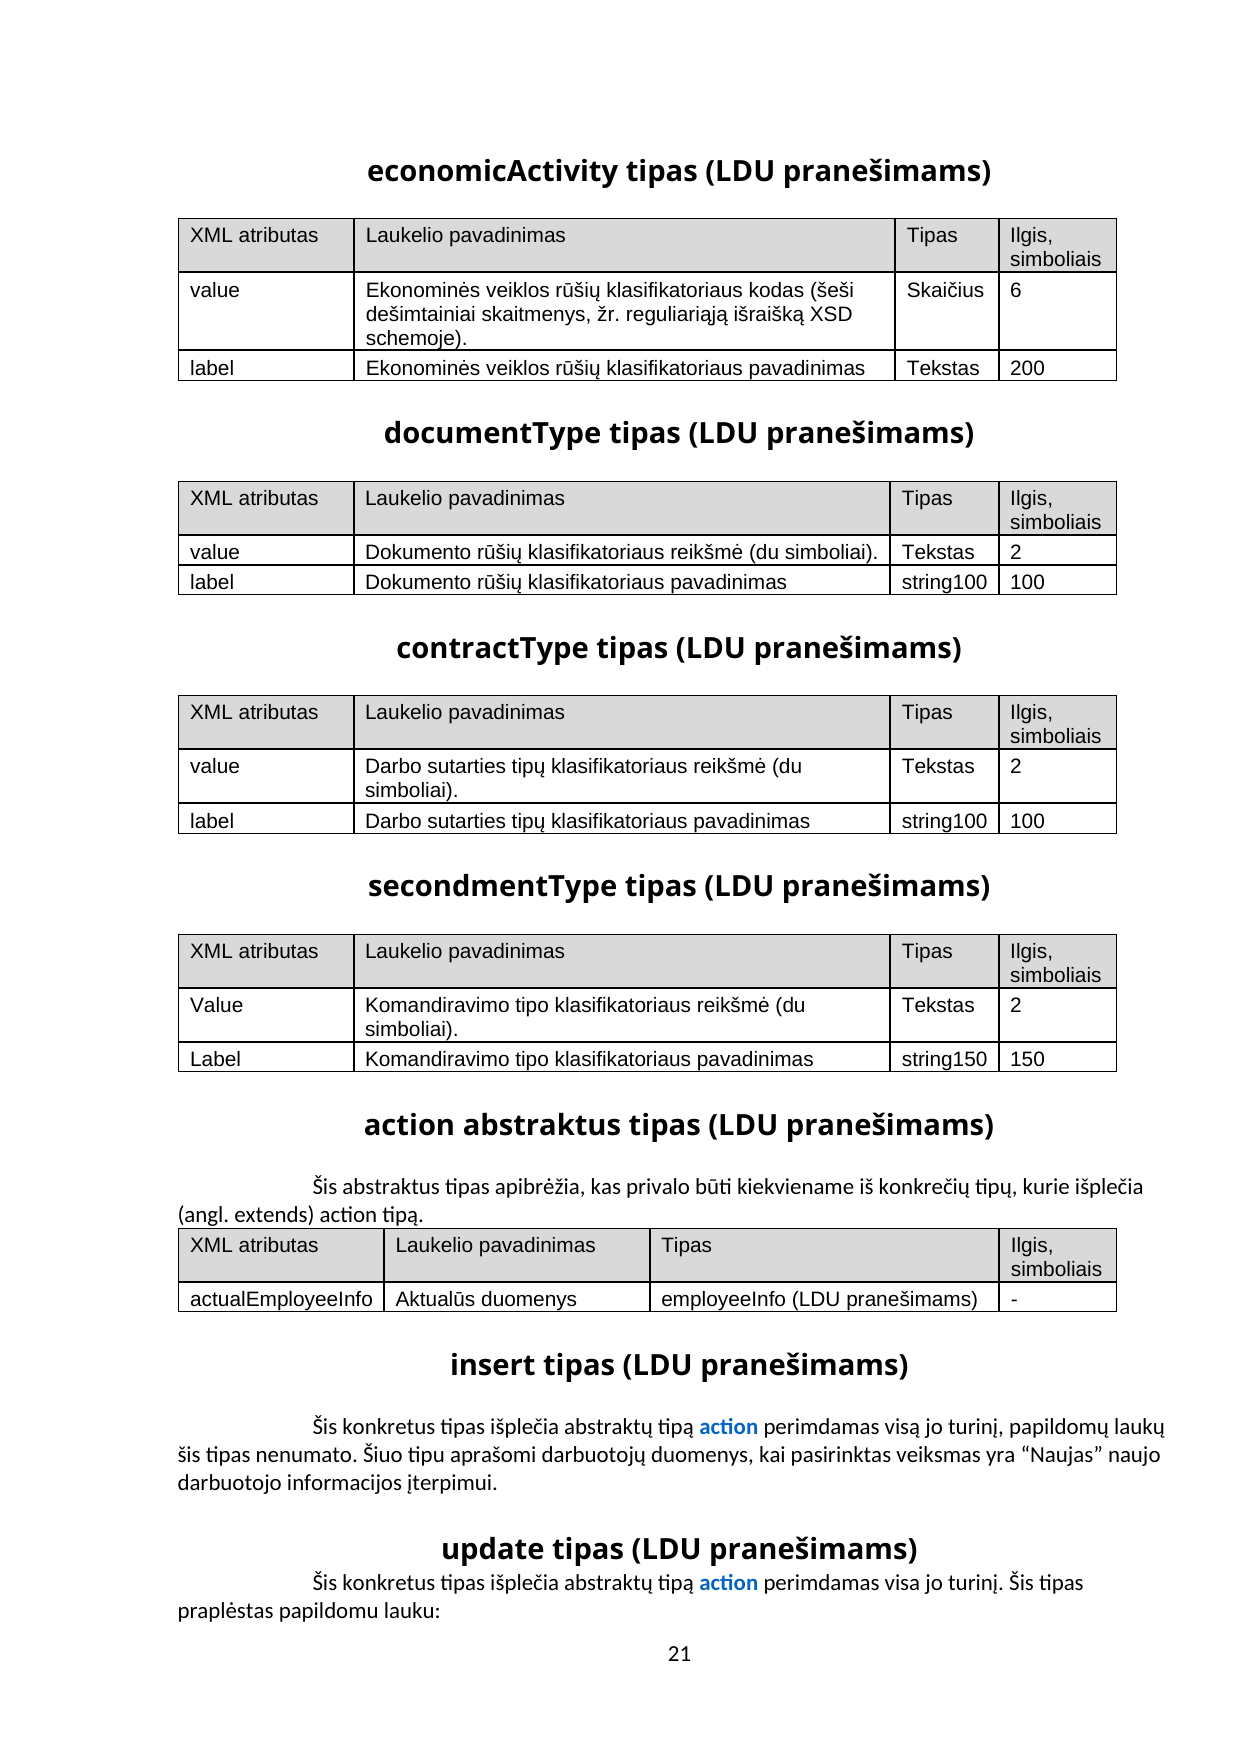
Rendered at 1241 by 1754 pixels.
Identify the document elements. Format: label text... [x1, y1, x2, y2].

table_cell 200 [1000, 351, 1116, 379]
table_cell string100 [891, 566, 998, 594]
table_header XML atributas [179, 219, 353, 271]
table_header Tipas [891, 935, 998, 987]
table_cell employeeInfo (LDU pranešimams) [651, 1283, 998, 1311]
table_header Tipas [891, 482, 998, 534]
table_cell string150 [891, 1043, 998, 1071]
text Šis konkretus tipas išplečia abstraktų tipą action perimdamas visą jo turinį, papildomų laukų šis tipas nenumato. Šiuo tipu aprašomi darbuotojų duomenys, kai pasirinktas veiksmas yra “Naujas” naujo darbuotojo informacijos įterpimui. [177, 1412, 1181, 1496]
table_cell 6 [1000, 273, 1116, 349]
table_cell 2 [1000, 989, 1116, 1041]
table_header Tipas [651, 1229, 998, 1281]
table_cell string100 [891, 804, 998, 832]
table_cell 100 [1000, 804, 1116, 832]
table_header Laukelio pavadinimas [355, 696, 889, 748]
text Šis abstraktus tipas apibrėžia, kas privalo būti kiekviename iš konkrečių tipų, kurie išplečia (angl. extends) action tipą. [177, 1172, 1181, 1228]
table_cell Darbo sutarties tipų klasifikatoriaus reikšmė (du simboliai). [355, 750, 889, 802]
table_cell label [179, 566, 353, 594]
table_header Ilgis, simboliais [1000, 482, 1116, 534]
table_header Ilgis, simboliais [1000, 219, 1116, 271]
table_header Tipas [896, 219, 998, 271]
table_cell Dokumento rūšių klasifikatoriaus pavadinimas [355, 566, 889, 594]
table_header Ilgis, simboliais [1000, 696, 1116, 748]
table_cell Tekstas [896, 351, 998, 379]
table_cell Skaičius [896, 273, 998, 349]
table_cell 2 [1000, 536, 1116, 564]
subtitle secondmentType tipas (LDU pranešimams) [177, 866, 1181, 905]
subtitle action abstraktus tipas (LDU pranešimams) [177, 1104, 1181, 1144]
table_header Ilgis, simboliais [1000, 935, 1116, 987]
table_cell value [179, 536, 353, 564]
table_header XML atributas [179, 696, 353, 748]
table_cell Tekstas [891, 989, 998, 1041]
table_cell label [179, 804, 353, 832]
subtitle insert tipas (LDU pranešimams) [177, 1344, 1181, 1384]
table_cell Aktualūs duomenys [385, 1283, 649, 1311]
table_header Ilgis, simboliais [1000, 1229, 1116, 1281]
table_header XML atributas [179, 935, 353, 987]
table_cell 2 [1000, 750, 1116, 802]
table_cell Dokumento rūšių klasifikatoriaus reikšmė (du simboliai). [355, 536, 889, 564]
table_cell Value [179, 989, 353, 1041]
text Šis konkretus tipas išplečia abstraktų tipą action perimdamas visa jo turinį. Šis tipas praplėstas papildomu lauku: [177, 1568, 1181, 1624]
table_header Tipas [891, 696, 998, 748]
table_cell actualEmployeeInfo [179, 1283, 383, 1311]
table_header Laukelio pavadinimas [385, 1229, 649, 1281]
subtitle update tipas (LDU pranešimams) [177, 1528, 1181, 1568]
table_cell Tekstas [891, 750, 998, 802]
subtitle contractType tipas (LDU pranešimams) [177, 627, 1181, 667]
table_cell Tekstas [891, 536, 998, 564]
table_cell value [179, 750, 353, 802]
table_cell Label [179, 1043, 353, 1071]
table_header Laukelio pavadinimas [355, 219, 894, 271]
table_cell Ekonominės veiklos rūšių klasifikatoriaus kodas (šeši dešimtainiai skaitmenys, žr. reguliariąją išraišką XSD schemoje). [355, 273, 894, 349]
table_header XML atributas [179, 482, 353, 534]
table_cell Darbo sutarties tipų klasifikatoriaus pavadinimas [355, 804, 889, 832]
table_header XML atributas [179, 1229, 383, 1281]
subtitle economicActivity tipas (LDU pranešimams) [177, 150, 1181, 190]
table_header Laukelio pavadinimas [355, 935, 889, 987]
table_cell Ekonominės veiklos rūšių klasifikatoriaus pavadinimas [355, 351, 894, 379]
table_cell - [1000, 1283, 1116, 1311]
table_cell Komandiravimo tipo klasifikatoriaus reikšmė (du simboliai). [355, 989, 889, 1041]
table_cell value [179, 273, 353, 349]
table_cell Komandiravimo tipo klasifikatoriaus pavadinimas [355, 1043, 889, 1071]
table_cell label [179, 351, 353, 379]
subtitle documentType tipas (LDU pranešimams) [177, 413, 1181, 452]
table_cell 150 [1000, 1043, 1116, 1071]
table_cell 100 [1000, 566, 1116, 594]
table_header Laukelio pavadinimas [355, 482, 889, 534]
